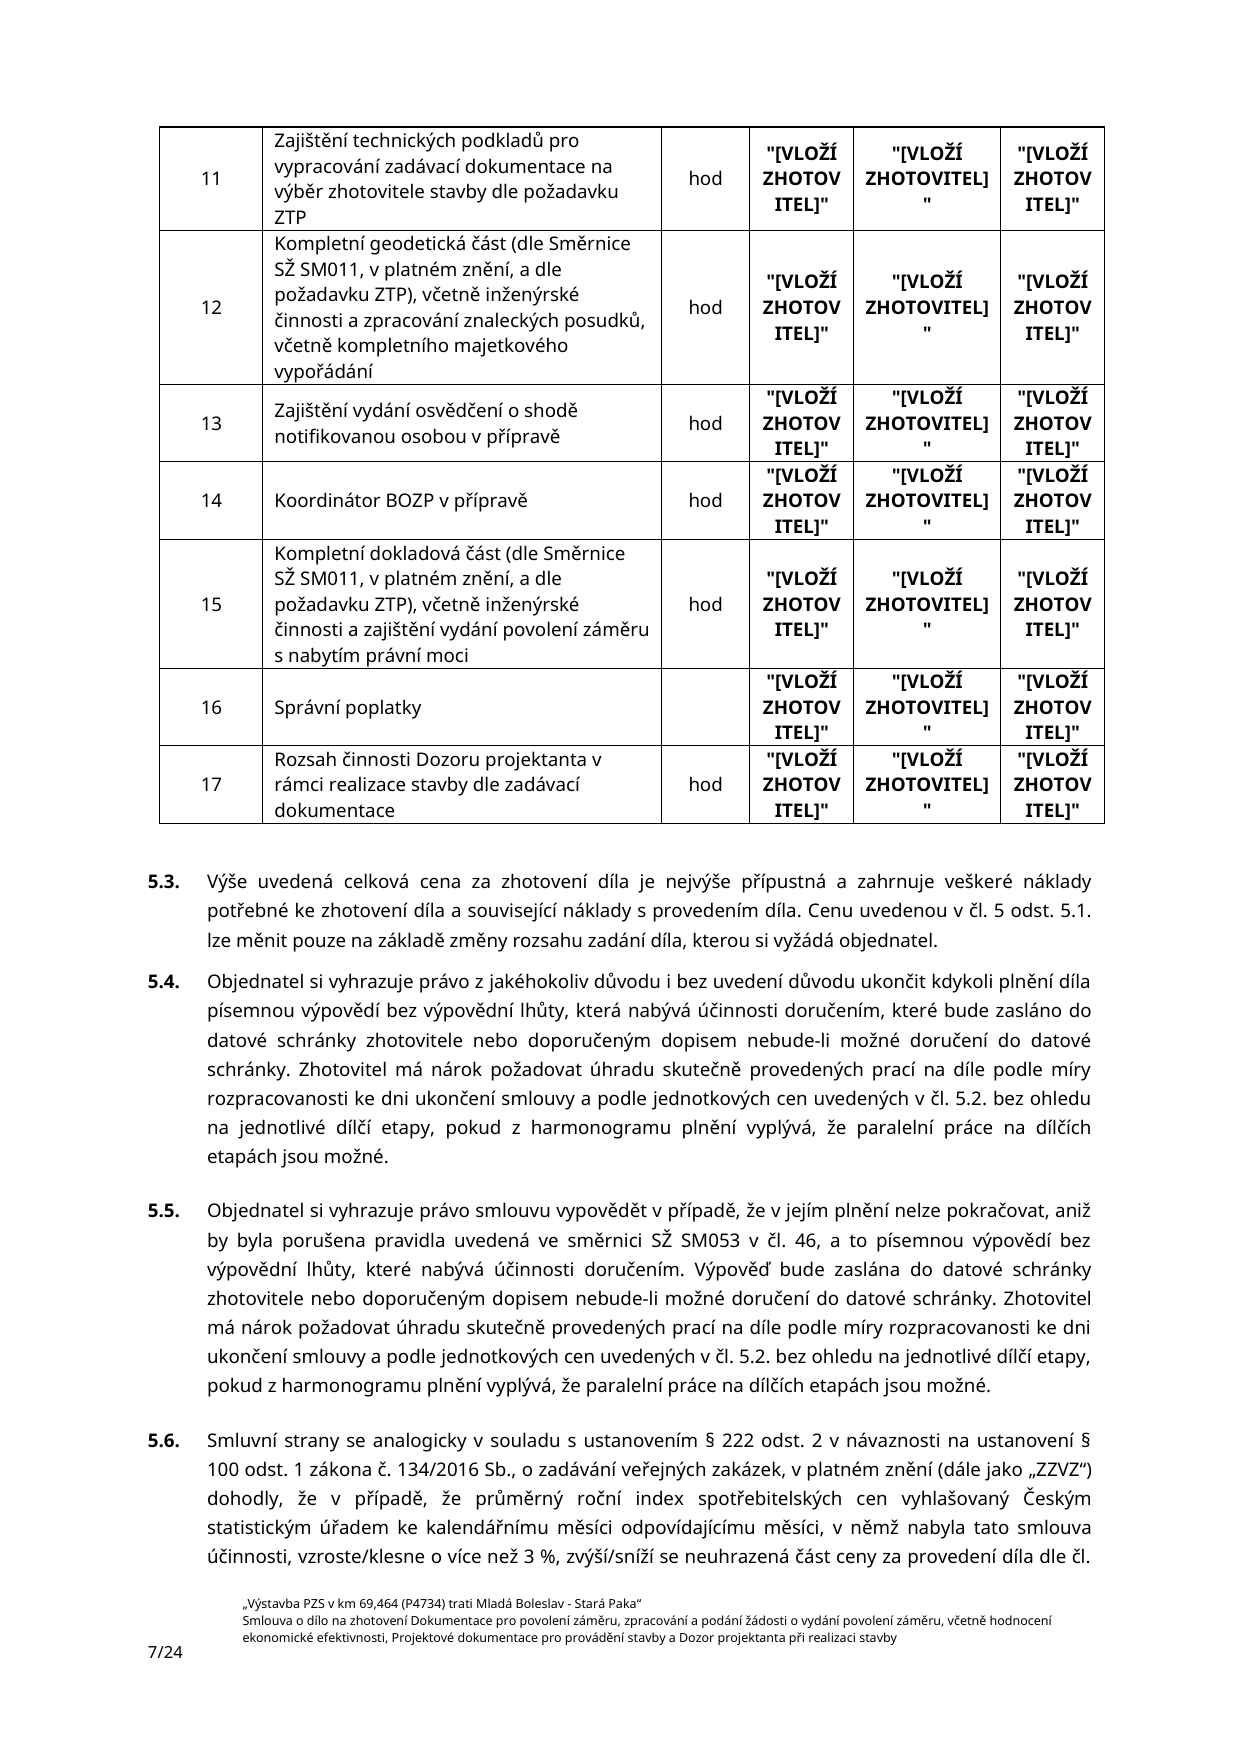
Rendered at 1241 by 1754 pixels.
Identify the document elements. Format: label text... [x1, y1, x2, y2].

table_cell 13 [160, 385, 262, 461]
table_cell hod [662, 746, 749, 823]
table_cell hod [662, 231, 749, 384]
table_cell Zajištění technických podkladů pro vypracování zadávací dokumentace na výběr zhotovitele stavby dle požadavku ZTP [263, 128, 661, 229]
table_cell "[VLOŽÍ ZHOTOVITEL]" [1001, 462, 1104, 539]
table_cell "[VLOŽÍ ZHOTOVITEL]" [750, 128, 853, 229]
table_cell "[VLOŽÍ ZHOTOVITEL]" [854, 385, 1000, 461]
table_cell "[VLOŽÍ ZHOTOVITEL]" [750, 540, 853, 667]
table_cell Zajištění vydání osvědčení o shodě notifikovanou osobou v přípravě [263, 385, 661, 461]
table_cell [662, 669, 749, 745]
table_cell Rozsah činnosti Dozoru projektanta v rámci realizace stavby dle zadávací dokumentace [263, 746, 661, 823]
table_cell "[VLOŽÍ ZHOTOVITEL]" [854, 231, 1000, 384]
table_cell hod [662, 128, 749, 229]
table_cell hod [662, 462, 749, 539]
table_cell 14 [160, 462, 262, 539]
table_cell "[VLOŽÍ ZHOTOVITEL]" [854, 540, 1000, 667]
table_cell hod [662, 540, 749, 667]
table_cell 12 [160, 231, 262, 384]
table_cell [1001, 128, 1104, 229]
table_cell "[VLOŽÍ ZHOTOVITEL]" [854, 669, 1000, 745]
table_cell "[VLOŽÍ ZHOTOVITEL]" [1001, 385, 1104, 461]
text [148, 1424, 1092, 1569]
text 5.5. Objednatel si vyhrazuje právo smlouvu vypovědět v případě, že v jejím plnění nelze pokračovat, aniž by byla porušena pravidla uvedená ve směrnici SŽ SM053 v čl. 46, a to písemnou výpovědí bez výpovědní lhůty, které nabývá účinnosti doručením. Výpověď bude zaslána do datové schránky zhotovitele nebo doporučeným dopisem nebude-li možné doručení do datové schránky. Zhotovitel má nárok požadovat úhradu skutečně provedených prací na díle podle míry rozpracovanosti ke dni ukončení smlouvy a podle jednotkových cen uvedených v čl. 5.2. bez ohledu na jednotlivé dílčí etapy, pokud z harmonogramu plnění vyplývá, že paralelní práce na dílčích etapách jsou možné. [148, 1194, 1092, 1399]
table_cell "[VLOŽÍ ZHOTOVITEL]" [1001, 231, 1104, 384]
table_cell "[VLOŽÍ ZHOTOVITEL]" [854, 462, 1000, 539]
table_cell Kompletní dokladová část (dle Směrnice SŽ SM011, v platném znění, a dle požadavku ZTP), včetně inženýrské činnosti a zajištění vydání povolení záměru s nabytím právní moci [263, 540, 661, 667]
table_cell "[VLOŽÍ ZHOTOVITEL]" [854, 746, 1000, 823]
table_cell 11 [160, 128, 262, 229]
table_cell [854, 128, 1000, 229]
table_cell 15 [160, 540, 262, 667]
table_cell 17 [160, 746, 262, 823]
table_cell Správní poplatky [263, 669, 661, 745]
table_cell "[VLOŽÍ ZHOTOVITEL]" [750, 385, 853, 461]
text 5.3. Výše uvedená celková cena za zhotovení díla je nejvýše přípustná a zahrnuje veškeré náklady potřebné ke zhotovení díla a související náklady s provedením díla. Cenu uvedenou v čl. 5 odst. 5.1. lze měnit pouze na základě změny rozsahu zadání díla, kterou si vyžádá objednatel. [148, 865, 1092, 953]
table_cell "[VLOŽÍ ZHOTOVITEL]" [1001, 540, 1104, 667]
table_cell Kompletní geodetická část (dle Směrnice SŽ SM011, v platném znění, a dle požadavku ZTP), včetně inženýrské činnosti a zpracování znaleckých posudků, včetně kompletního majetkového vypořádání [263, 231, 661, 384]
table_cell "[VLOŽÍ ZHOTOVITEL]" [750, 231, 853, 384]
table_cell 16 [160, 669, 262, 745]
table_cell "[VLOŽÍ ZHOTOVITEL]" [750, 746, 853, 823]
text 5.4. Objednatel si vyhrazuje právo z jakéhokoliv důvodu i bez uvedení důvodu ukončit kdykoli plnění díla písemnou výpovědí bez výpovědní lhůty, která nabývá účinnosti doručením, které bude zasláno do datové schránky zhotovitele nebo doporučeným dopisem nebude-li možné doručení do datové schránky. Zhotovitel má nárok požadovat úhradu skutečně provedených prací na díle podle míry rozpracovanosti ke dni ukončení smlouvy a podle jednotkových cen uvedených v čl. 5.2. bez ohledu na jednotlivé dílčí etapy, pokud z harmonogramu plnění vyplývá, že paralelní práce na dílčích etapách jsou možné. [148, 965, 1092, 1169]
table_cell hod [662, 385, 749, 461]
table_cell "[VLOŽÍ ZHOTOVITEL]" [750, 669, 853, 745]
table_cell "[VLOŽÍ ZHOTOVITEL]" [1001, 746, 1104, 823]
table_cell "[VLOŽÍ ZHOTOVITEL]" [750, 462, 853, 539]
table_cell "[VLOŽÍ ZHOTOVITEL]" [1001, 669, 1104, 745]
table_cell Koordinátor BOZP v přípravě [263, 462, 661, 539]
